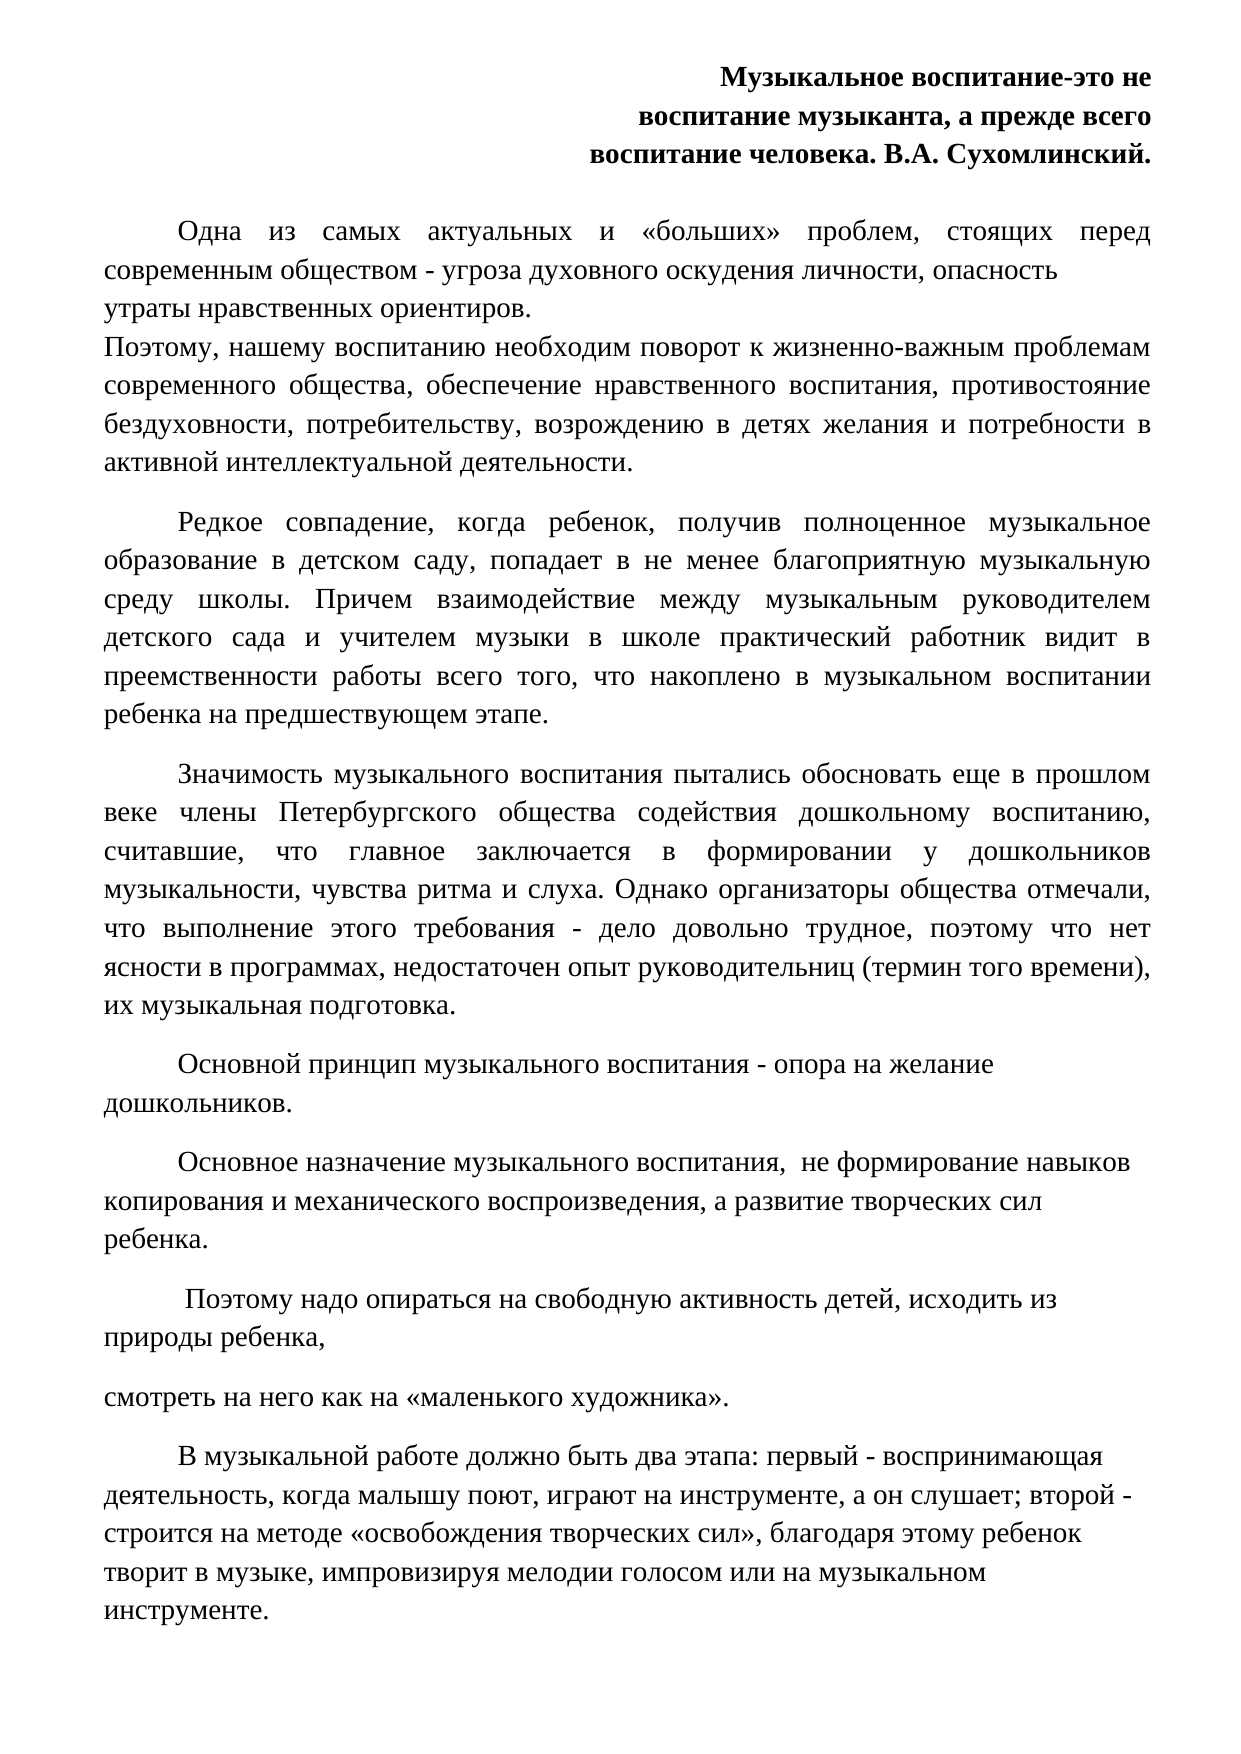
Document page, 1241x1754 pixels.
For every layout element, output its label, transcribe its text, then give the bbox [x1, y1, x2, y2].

text Основной принцип музыкального воспитания - опора на желание дошкольников. [103, 1047, 1152, 1119]
text утраты нравственных ориентиров. [103, 290, 1152, 324]
text Основное назначение музыкального воспитания, не формирование навыков копирования и механического воспроизведения, а развитие творческих сил ребенка. [103, 1144, 1152, 1255]
text Поэтому надо опираться на свободную активность детей, исходить из природы ребенка, [103, 1281, 1152, 1353]
text Одна из самых актуальных и «больших» проблем, стоящих перед современным обществом - угроза духовного оскудения личности, опасность [103, 213, 1152, 285]
text Музыкальное воспитание-это не [103, 59, 1152, 93]
text смотреть на него как на «маленького художника». [103, 1379, 1152, 1412]
text В музыкальной работе должно быть два этапа: первый - воспринимающая деятельность, когда малышу поют, играют на инструменте, а он слушает; второй - строится на методе «освобождения творческих сил», благодаря этому ребенок творит в музыке, импровизируя мелодии голосом или на музыкальном инструменте. [103, 1438, 1152, 1626]
text Значимость музыкального воспитания пытались обосновать еще в прошлом веке члены Петербургского общества содействия дошкольному воспитанию, считавшие, что главное заключается в формировании у дошкольников музыкальности, чувства ритма и слуха. Однако организаторы общества отмечали, что выполнение этого требования - дело довольно трудное, поэтому что нет ясности в программах, недостаточен опыт руководительниц (термин того времени), их музыкальная подготовка. [103, 756, 1152, 1021]
text Поэтому, нашему воспитанию необходим поворот к жизненно-важным проблемам современного общества, обеспечение нравственного воспитания, противостояние бездуховности, потребительству, возрождению в детях желания и потребности в активной интеллектуальной деятельности. [103, 329, 1152, 478]
text воспитание человека. В.А. Сухомлинский. [103, 136, 1152, 170]
text воспитание музыканта, а прежде всего [103, 98, 1152, 131]
text Редкое совпадение, когда ребенок, получив полноценное музыкальное образование в детском саду, попадает в не менее благоприятную музыкальную среду школы. Причем взаимодействие между музыкальным руководителем детского сада и учителем музыки в школе практический работник видит в преемственности работы всего того, что накоплено в музыкальном воспитании ребенка на предшествующем этапе. [103, 504, 1152, 730]
